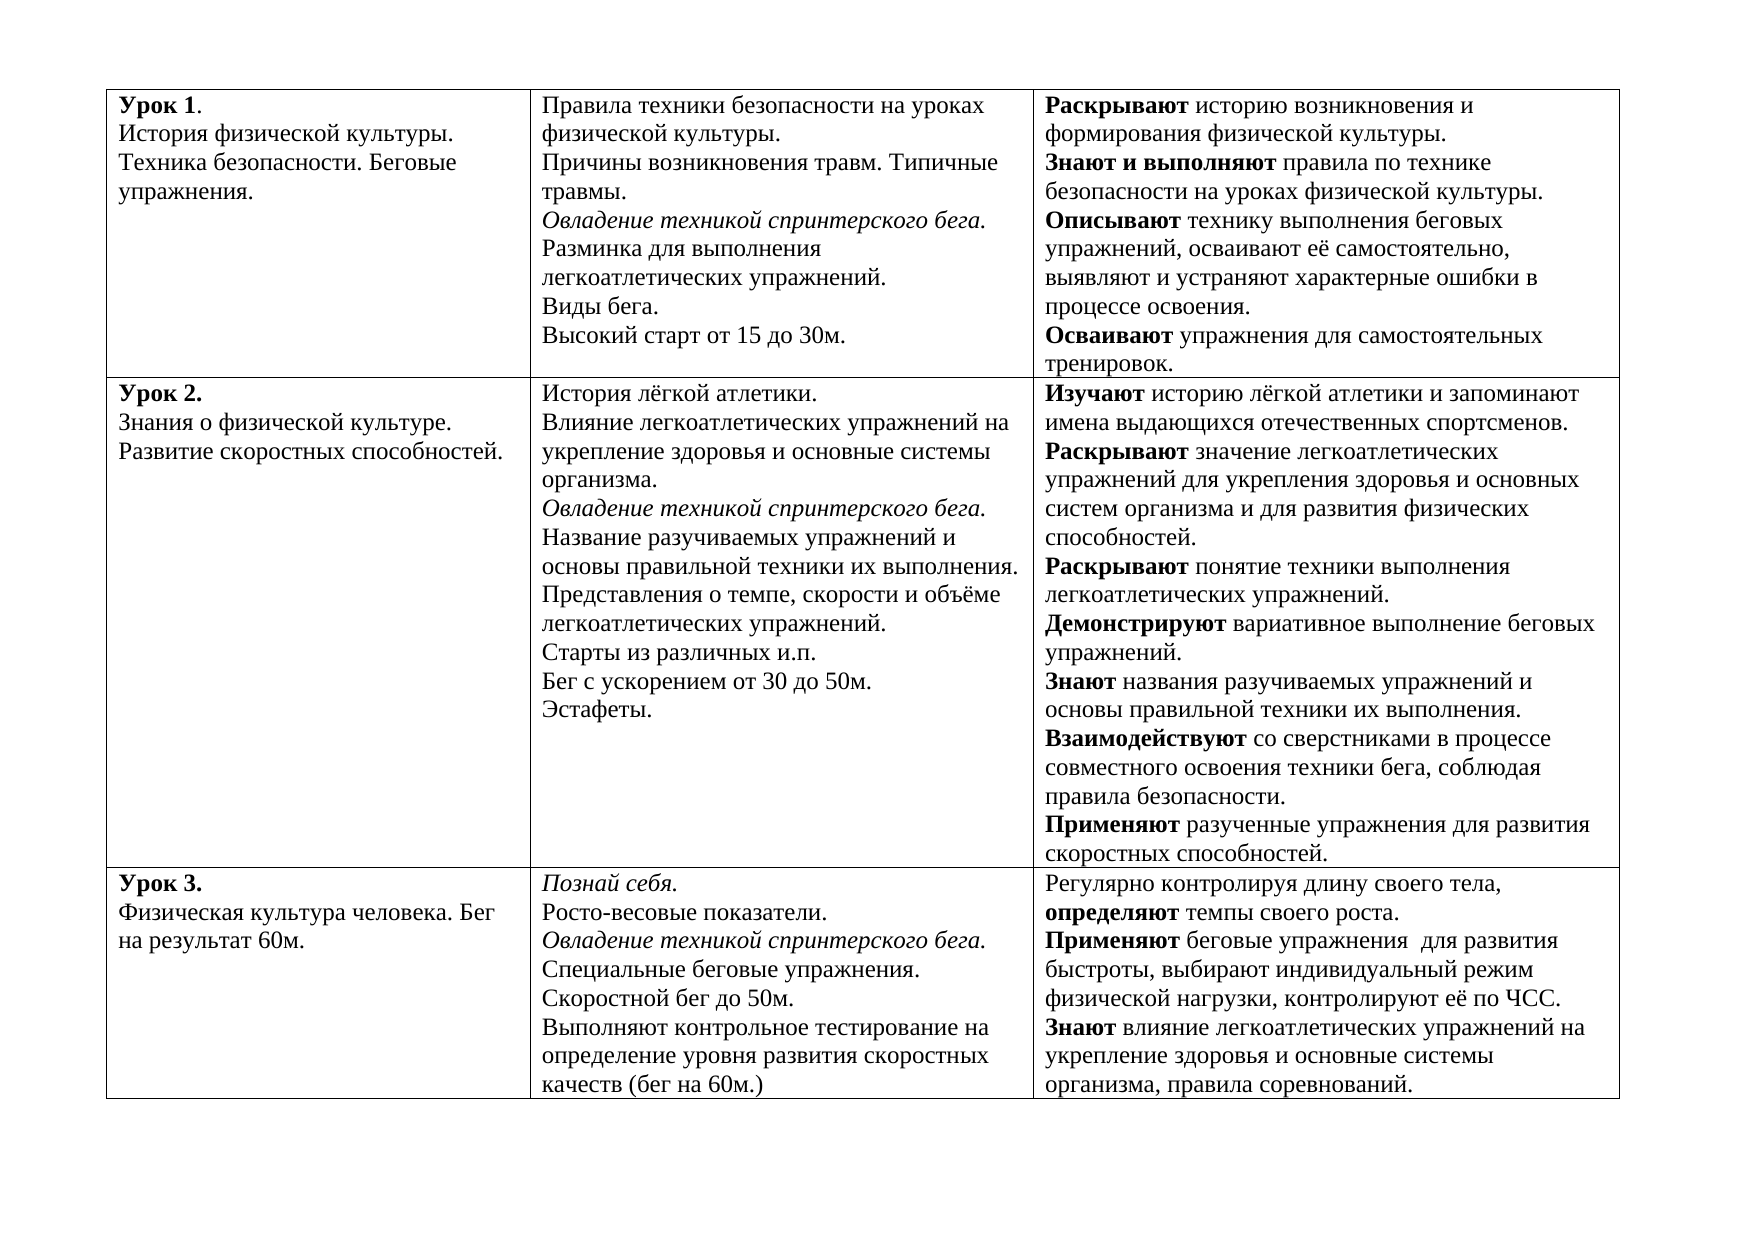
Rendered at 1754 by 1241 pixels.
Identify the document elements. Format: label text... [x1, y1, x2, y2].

table_cell История лёгкой атлетики. Влияние легкоатлетических упражнений на укрепление здоровья и основные системы организма. Овладение техникой спринтерского бега. Название разучиваемых упражнений и основы правильной техники их выполнения. Представления о темпе, скорости и объёме легкоатлетических упражнений. Старты из различных и.п. Бег с ускорением от 30 до 50м. Эстафеты. [531, 378, 1033, 867]
table_cell Раскрывают историю возникновения и формирования физической культуры. Знают и выполняют правила по технике безопасности на уроках физической культуры. Описывают технику выполнения беговых упражнений, осваивают её самостоятельно, выявляют и устраняют характерные ошибки в процессе освоения. Осваивают упражнения для самостоятельных тренировок. [1034, 90, 1619, 377]
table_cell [1034, 868, 1619, 1098]
table_cell Правила техники безопасности на уроках физической культуры. Причины возникновения травм. Типичные травмы. Овладение техникой спринтерского бега. Разминка для выполнения легкоатлетических упражнений. Виды бега. Высокий старт от 15 до 30м. [531, 90, 1033, 377]
table_cell Урок 1. История физической культуры. Техника безопасности. Беговые упражнения. [107, 90, 530, 377]
table_cell Изучают историю лёгкой атлетики и запоминают имена выдающихся отечественных спортсменов. Раскрывают значение легкоатлетических упражнений для укрепления здоровья и основных систем организма и для развития физических способностей. Раскрывают понятие техники выполнения легкоатлетических упражнений. Демонстрируют вариативное выполнение беговых упражнений. Знают названия разучиваемых упражнений и основы правильной техники их выполнения. Взаимодействуют со сверстниками в процессе совместного освоения техники бега, соблюдая правила безопасности. Применяют разученные упражнения для развития скоростных способностей. [1034, 378, 1619, 867]
table_cell Урок 2. Знания о физической культуре. Развитие скоростных способностей. [107, 378, 530, 867]
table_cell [531, 868, 1033, 1098]
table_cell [107, 868, 530, 1098]
